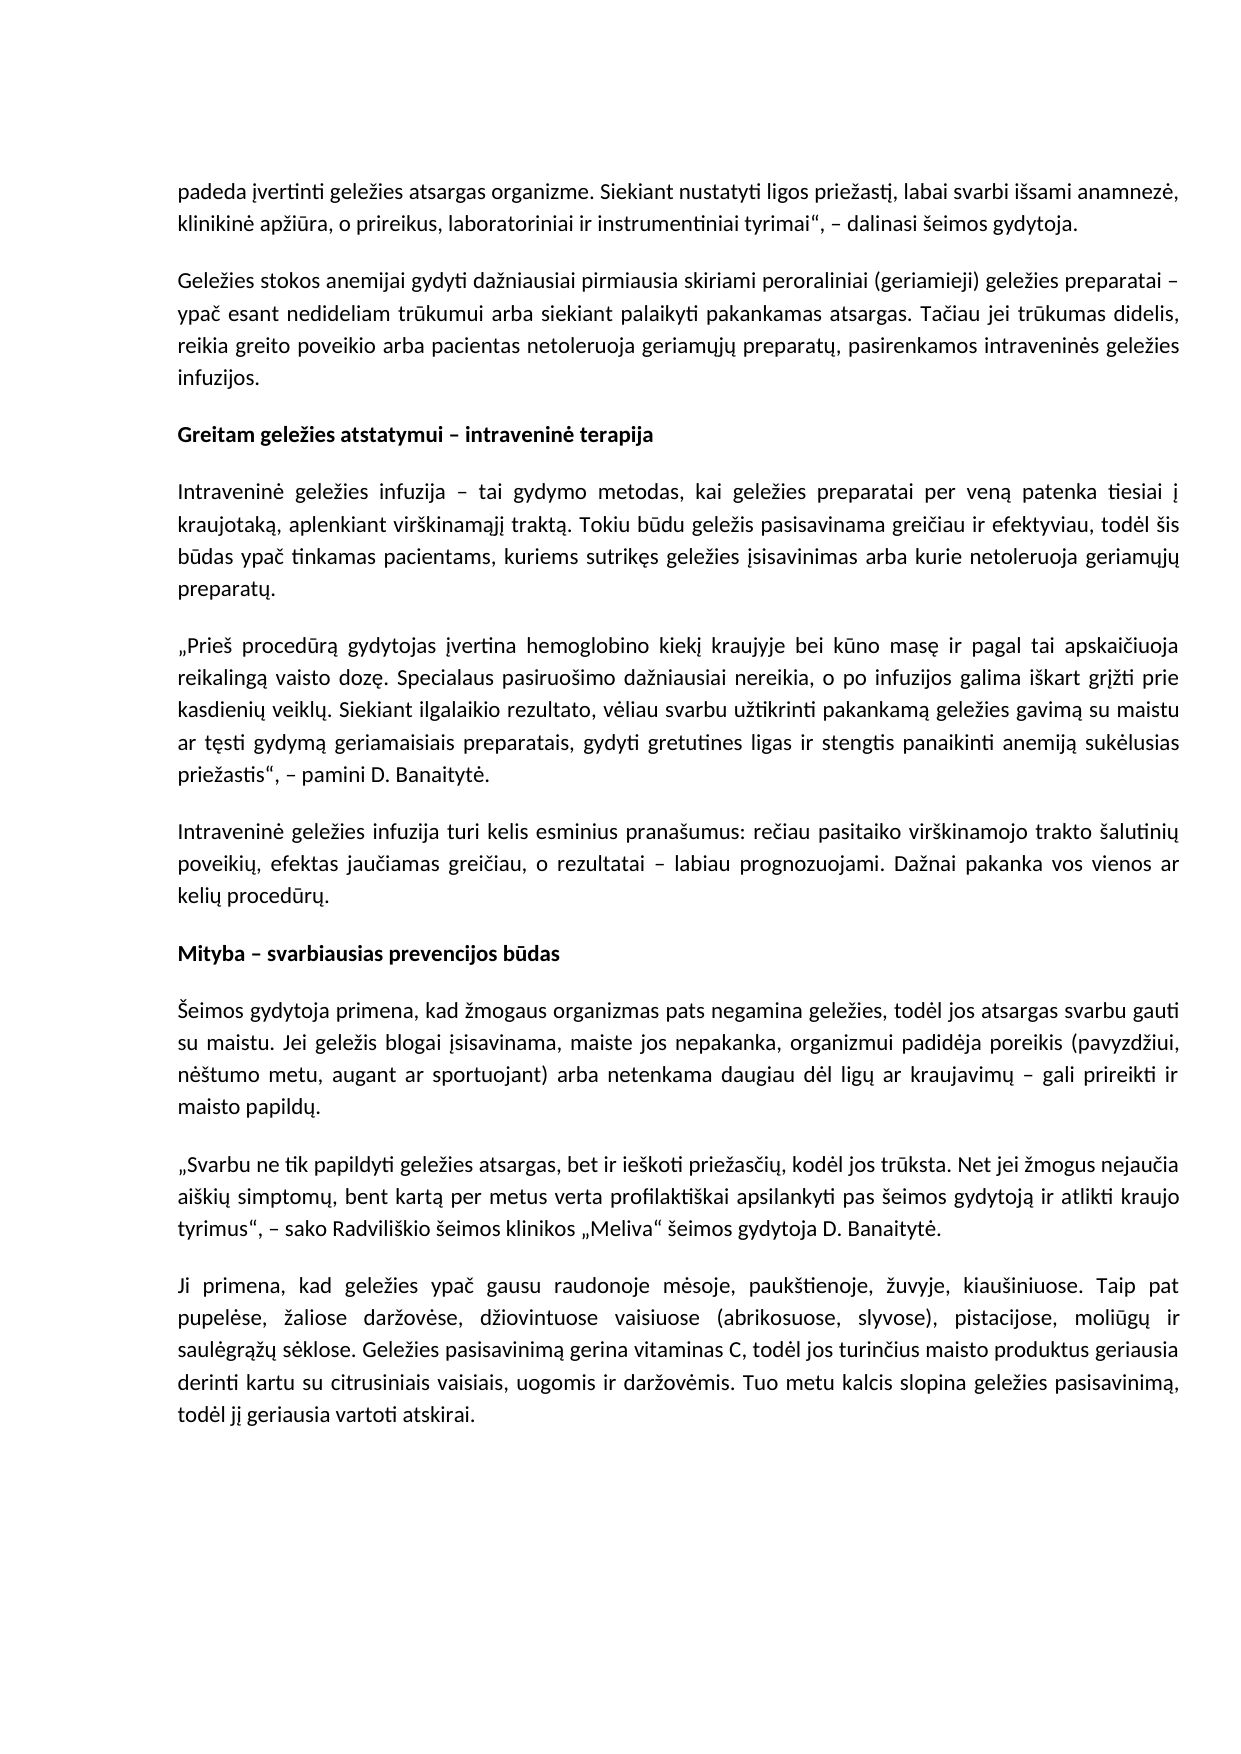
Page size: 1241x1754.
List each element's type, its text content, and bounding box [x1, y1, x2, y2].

text Intraveninė geležies infuzija – tai gydymo metodas, kai geležies preparatai per veną patenka tiesiai į kraujotaką, aplenkiant virškinamąjį traktą. Tokiu būdu geležis pasisavinama greičiau ir efektyviau, todėl šis būdas ypač tinkamas pacientams, kuriems sutrikęs geležies įsisavinimas arba kurie netoleruoja geriamųjų preparatų. [177, 477, 1181, 602]
text Intraveninė geležies infuzija turi kelis esminius pranašumus: rečiau pasitaiko virškinamojo trakto šalutinių poveikių, efektas jaučiamas greičiau, o rezultatai – labiau prognozuojami. Dažnai pakanka vos vienos ar kelių procedūrų. [177, 817, 1181, 909]
text Ji primena, kad geležies ypač gausu raudonoje mėsoje, paukštienoje, žuvyje, kiaušiniuose. Taip pat pupelėse, žaliose daržovėse, džiovintuose vaisiuose (abrikosuose, slyvose), pistacijose, moliūgų ir saulėgrąžų sėklose. Geležies pasisavinimą gerina vitaminas C, todėl jos turinčius maisto produktus geriausia derinti kartu su citrusiniais vaisiais, uogomis ir daržovėmis. Tuo metu kalcis slopina geležies pasisavinimą, todėl jį geriausia vartoti atskirai. [177, 1271, 1181, 1428]
text „Svarbu ne tik papildyti geležies atsargas, bet ir ieškoti priežasčių, kodėl jos trūksta. Net jei žmogus nejaučia aiškių simptomų, bent kartą per metus verta profilaktiškai apsilankyti pas šeimos gydytoją ir atlikti kraujo tyrimus“, – sako Radviliškio šeimos klinikos „Meliva“ šeimos gydytoja D. Banaitytė. [177, 1150, 1181, 1242]
text Mityba – svarbiausias prevencijos būdas [177, 939, 1181, 967]
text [177, 177, 1181, 237]
text „Prieš procedūrą gydytojas įvertina hemoglobino kiekį kraujyje bei kūno masę ir pagal tai apskaičiuoja reikalingą vaisto dozę. Specialaus pasiruošimo dažniausiai nereikia, o po infuzijos galima iškart grįžti prie kasdienių veiklų. Siekiant ilgalaikio rezultato, vėliau svarbu užtikrinti pakankamą geležies gavimą su maistu ar tęsti gydymą geriamaisiais preparatais, gydyti gretutines ligas ir stengtis panaikinti anemiją sukėlusias priežastis“, – pamini D. Banaitytė. [177, 631, 1181, 788]
text Geležies stokos anemijai gydyti dažniausiai pirmiausia skiriami peroraliniai (geriamieji) geležies preparatai – ypač esant nedideliam trūkumui arba siekiant palaikyti pakankamas atsargas. Tačiau jei trūkumas didelis, reikia greito poveikio arba pacientas netoleruoja geriamųjų preparatų, pasirenkamos intraveninės geležies infuzijos. [177, 267, 1181, 391]
text Šeimos gydytoja primena, kad žmogaus organizmas pats negamina geležies, todėl jos atsargas svarbu gauti su maistu. Jei geležis blogai įsisavinama, maiste jos nepakanka, organizmui padidėja poreikis (pavyzdžiui, nėštumo metu, augant ar sportuojant) arba netenkama daugiau dėl ligų ar kraujavimų – gali prireikti ir maisto papildų. [177, 996, 1181, 1121]
text Greitam geležies atstatymui – intraveninė terapija [177, 420, 1181, 448]
